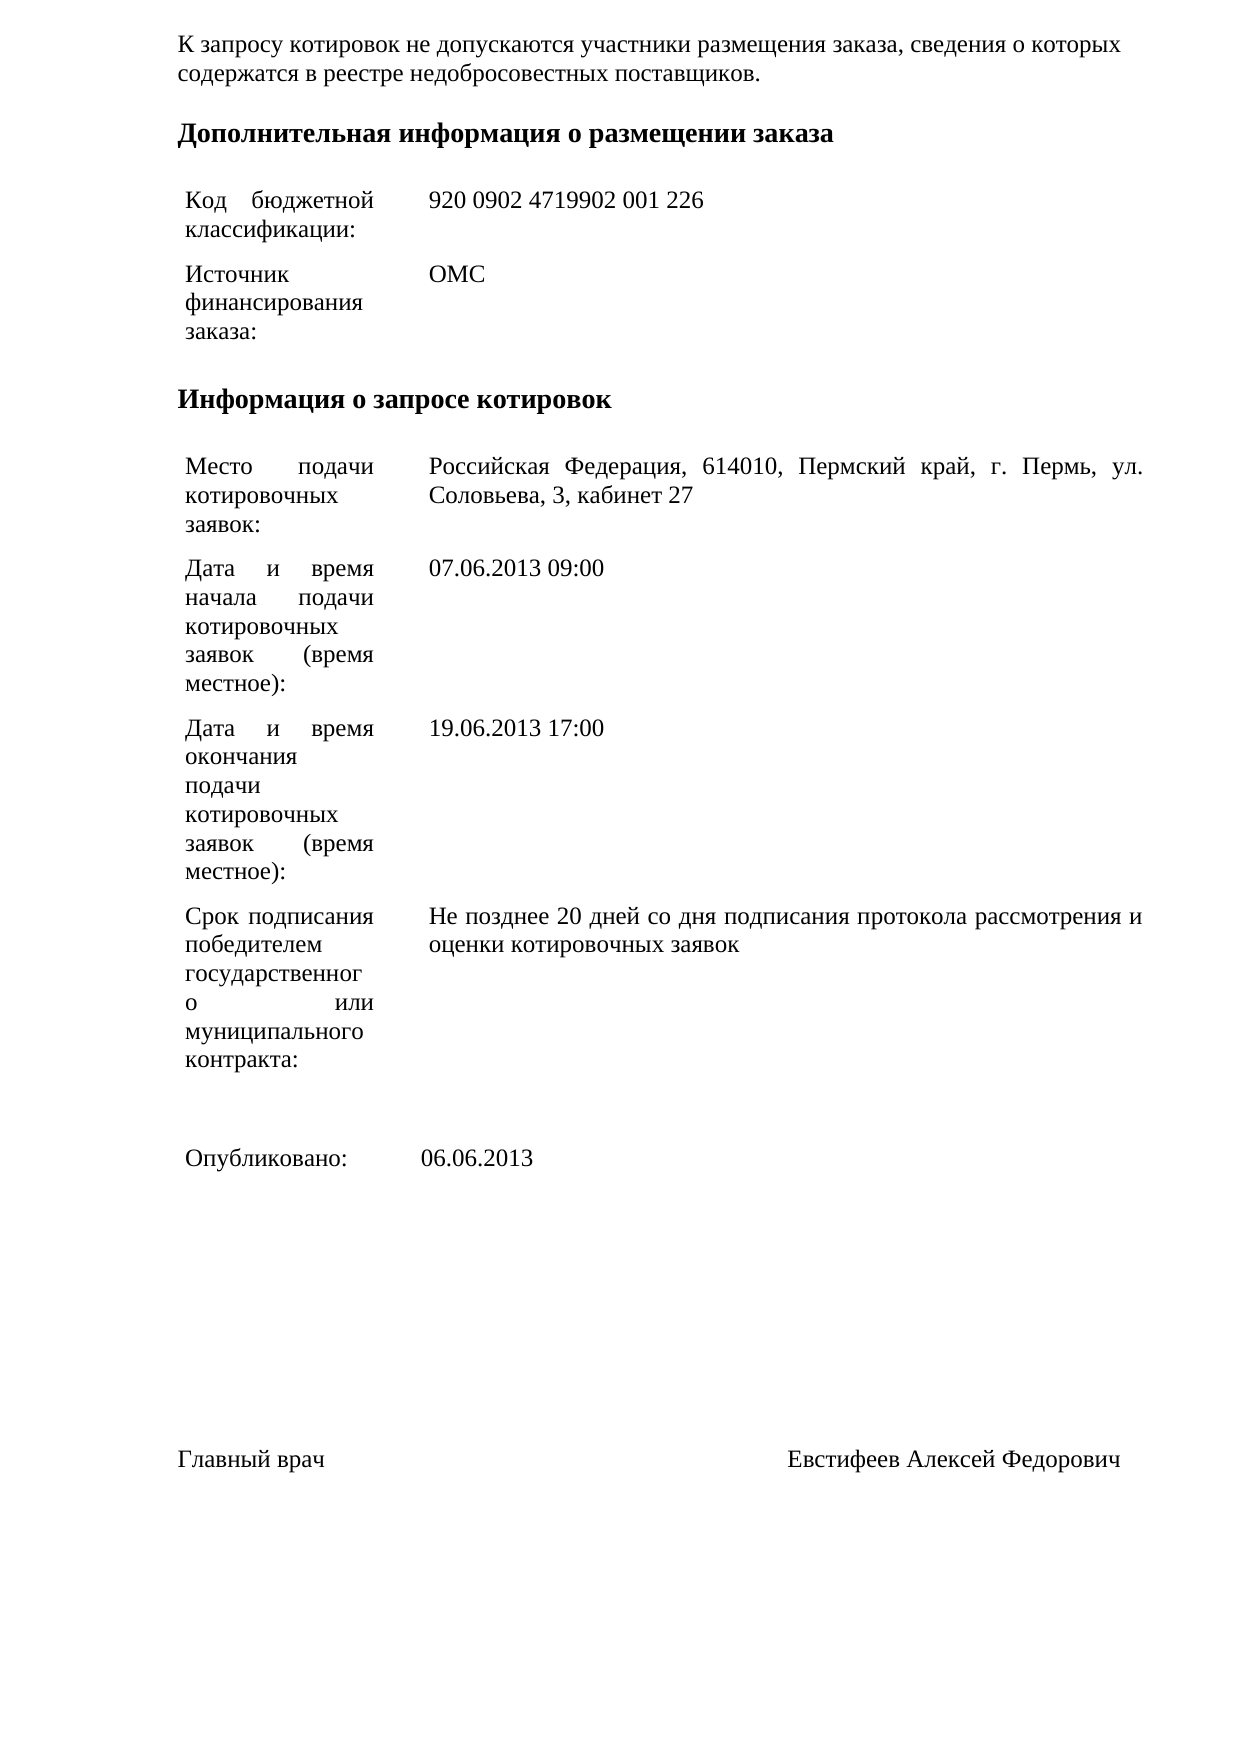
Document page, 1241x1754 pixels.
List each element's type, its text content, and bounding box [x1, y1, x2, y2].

table_cell Срок подписания победителем государственного или муниципального контракта: [177, 893, 421, 1081]
table_cell 07.06.2013 09:00 [421, 545, 1152, 705]
table_header Опубликовано: [177, 1135, 421, 1179]
table_cell Не позднее 20 дней со дня подписания протокола рассмотрения и оценки котировочных заявок [421, 893, 1152, 1081]
table_cell Дата и время окончания подачи котировочных заявок (время местное): [177, 705, 421, 893]
table_cell Источник финансирования заказа: [177, 251, 421, 353]
table_header Российская Федерация, 614010, Пермский край, г. Пермь, ул. Соловьева, 3, кабинет 27 [421, 444, 1152, 545]
text Дополнительная информация о размещении заказа [177, 116, 1152, 149]
table_header 06.06.2013 [421, 1135, 1152, 1179]
text Информация о запросе котировок [177, 382, 1152, 414]
table_cell Дата и время начала подачи котировочных заявок (время местное): [177, 545, 421, 705]
text К запросу котировок не допускаются участники размещения заказа, сведения о которых содержатся в реестре недобросовестных поставщиков. [177, 29, 1152, 87]
table_header Код бюджетной классификации: [177, 178, 421, 251]
table_cell 19.06.2013 17:00 [421, 705, 1152, 893]
table_header 920 0902 4719902 001 226 [421, 178, 1152, 251]
table_header Место подачи котировочных заявок: [177, 444, 421, 545]
table_cell ОМС [421, 251, 1152, 353]
text Главный врач Евстифеев Алексей Федорович [177, 1444, 1152, 1473]
